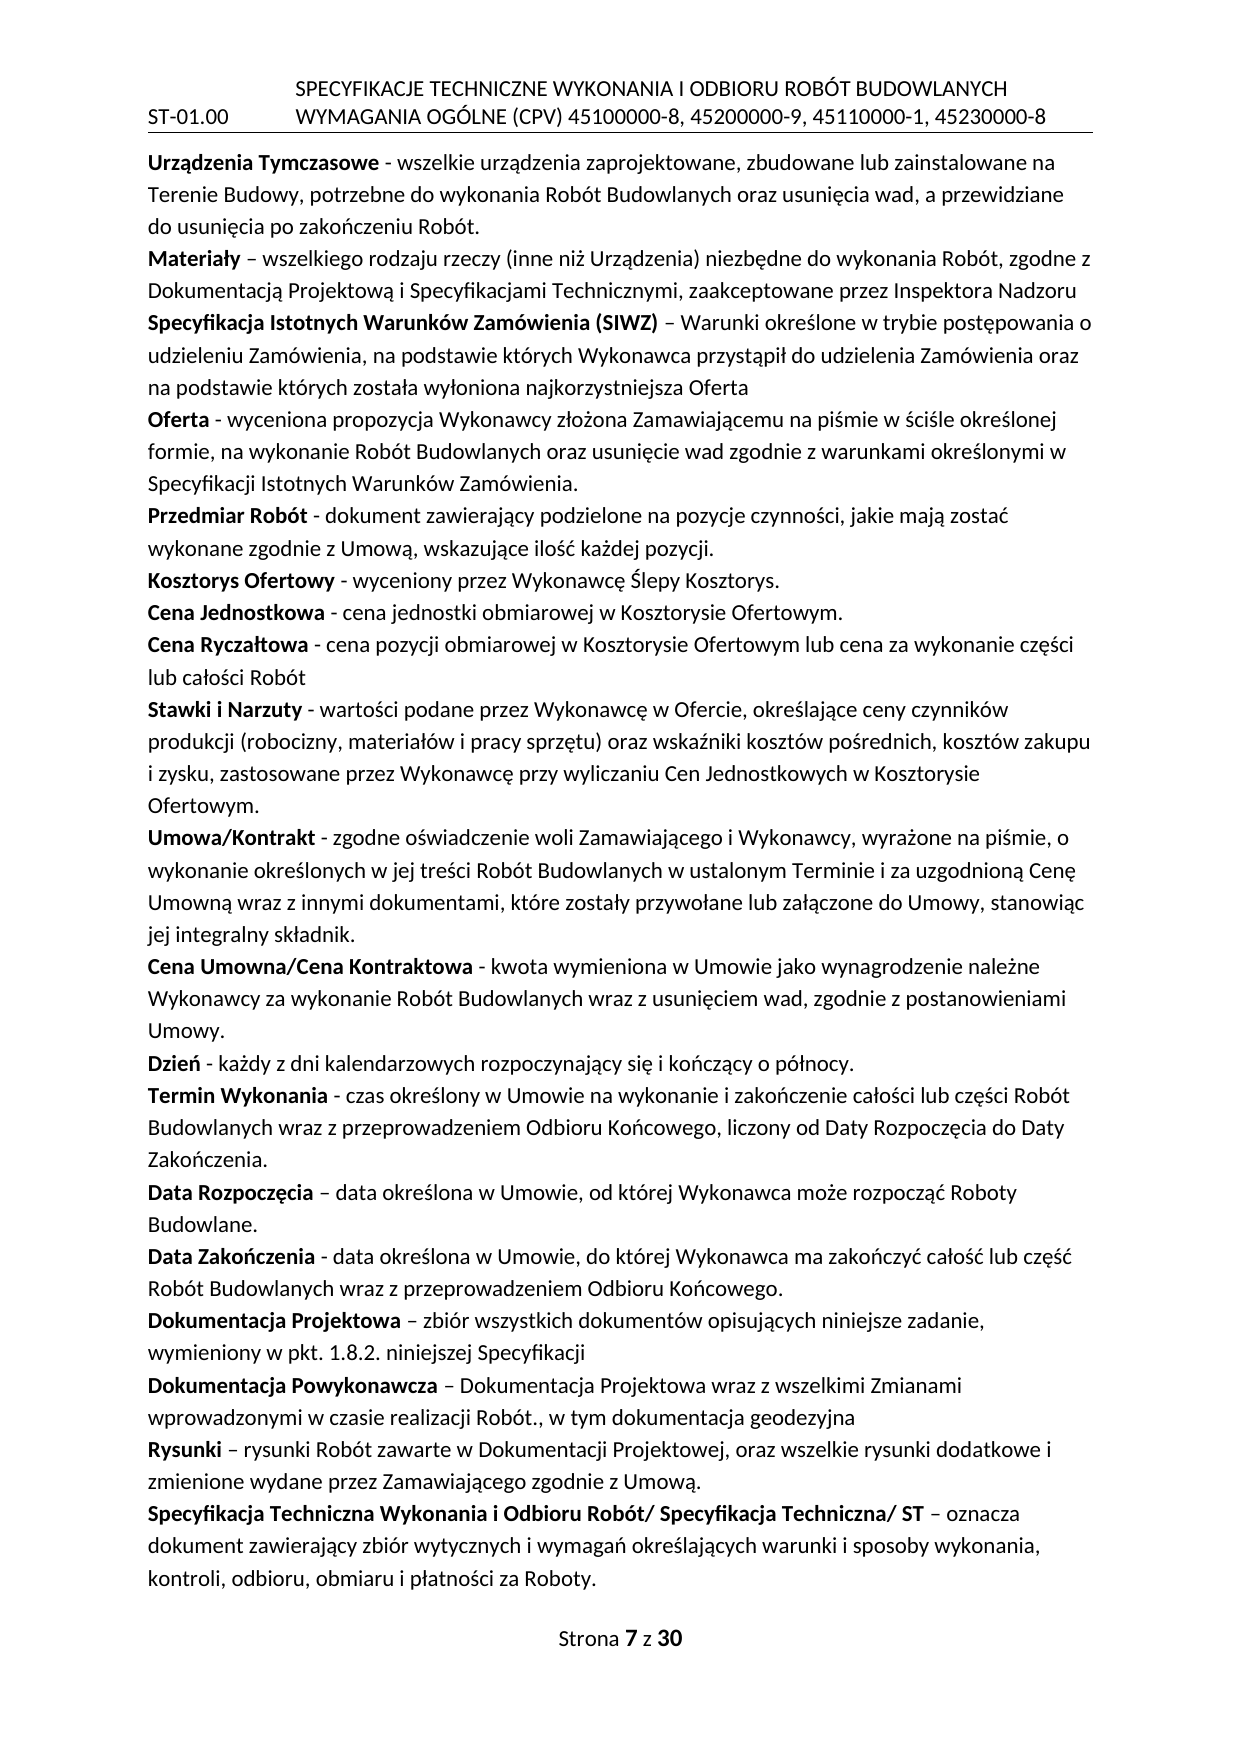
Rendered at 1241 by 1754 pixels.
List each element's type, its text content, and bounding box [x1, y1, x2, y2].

text Oferta - wyceniona propozycja Wykonawcy złożona Zamawiającemu na piśmie w ściśle określonej formie, na wykonanie Robót Budowlanych oraz usunięcie wad zgodnie z warunkami określonymi w Specyfikacji Istotnych Warunków Zamówienia. [148, 405, 1093, 497]
text Cena Jednostkowa - cena jednostki obmiarowej w Kosztorysie Ofertowym. [148, 598, 1093, 626]
text Cena Ryczałtowa - cena pozycji obmiarowej w Kosztorysie Ofertowym lub cena za wykonanie części lub całości Robót [148, 630, 1093, 691]
text Specyfikacja Istotnych Warunków Zamówienia (SIWZ) – Warunki określone w trybie postępowania o udzieleniu Zamówienia, na podstawie których Wykonawca przystąpił do udzielenia Zamówienia oraz na podstawie których została wyłoniona najkorzystniejsza Oferta [148, 308, 1093, 401]
text Dokumentacja Projektowa – zbiór wszystkich dokumentów opisujących niniejsze zadanie, wymieniony w pkt. 1.8.2. niniejszej Specyfikacji [148, 1306, 1093, 1367]
text Termin Wykonania - czas określony w Umowie na wykonanie i zakończenie całości lub części Robót Budowlanych wraz z przeprowadzeniem Odbioru Końcowego, liczony od Daty Rozpoczęcia do Daty Zakończenia. [148, 1081, 1093, 1173]
text Urządzenia Tymczasowe - wszelkie urządzenia zaprojektowane, zbudowane lub zainstalowane na Terenie Budowy, potrzebne do wykonania Robót Budowlanych oraz usunięcia wad, a przewidziane do usunięcia po zakończeniu Robót. [148, 148, 1093, 240]
text Przedmiar Robót - dokument zawierający podzielone na pozycje czynności, jakie mają zostać wykonane zgodnie z Umową, wskazujące ilość każdej pozycji. [148, 502, 1093, 562]
text Umowa/Kontrakt - zgodne oświadczenie woli Zamawiającego i Wykonawcy, wyrażone na piśmie, o wykonanie określonych w jej treści Robót Budowlanych w ustalonym Terminie i za uzgodnioną Cenę Umowną wraz z innymi dokumentami, które zostały przywołane lub załączone do Umowy, stanowiąc jej integralny składnik. [148, 823, 1093, 948]
text Dokumentacja Powykonawcza – Dokumentacja Projektowa wraz z wszelkimi Zmianami wprowadzonymi w czasie realizacji Robót., w tym dokumentacja geodezyjna [148, 1371, 1093, 1431]
text Kosztorys Ofertowy - wyceniony przez Wykonawcę Ślepy Kosztorys. [148, 566, 1093, 594]
text Materiały – wszelkiego rodzaju rzeczy (inne niż Urządzenia) niezbędne do wykonania Robót, zgodne z Dokumentacją Projektową i Specyfikacjami Technicznymi, zaakceptowane przez Inspektora Nadzoru [148, 244, 1093, 304]
text Cena Umowna/Cena Kontraktowa - kwota wymieniona w Umowie jako wynagrodzenie należne Wykonawcy za wykonanie Robót Budowlanych wraz z usunięciem wad, zgodnie z postanowieniami Umowy. [148, 952, 1093, 1045]
text Data Rozpoczęcia – data określona w Umowie, od której Wykonawca może rozpocząć Roboty Budowlane. [148, 1178, 1093, 1238]
text Dzień - każdy z dni kalendarzowych rozpoczynający się i kończący o północy. [148, 1049, 1093, 1077]
text Stawki i Narzuty - wartości podane przez Wykonawcę w Ofercie, określające ceny czynników produkcji (robocizny, materiałów i pracy sprzętu) oraz wskaźniki kosztów pośrednich, kosztów zakupu i zysku, zastosowane przez Wykonawcę przy wyliczaniu Cen Jednostkowych w Kosztorysie Ofertowym. [148, 695, 1093, 819]
text Rysunki – rysunki Robót zawarte w Dokumentacji Projektowej, oraz wszelkie rysunki dodatkowe i zmienione wydane przez Zamawiającego zgodnie z Umową. [148, 1435, 1093, 1495]
text Data Zakończenia - data określona w Umowie, do której Wykonawca ma zakończyć całość lub część Robót Budowlanych wraz z przeprowadzeniem Odbioru Końcowego. [148, 1242, 1093, 1302]
text Specyfikacja Techniczna Wykonania i Odbioru Robót/ Specyfikacja Techniczna/ ST – oznacza dokument zawierający zbiór wytycznych i wymagań określających warunki i sposoby wykonania, kontroli, odbioru, obmiaru i płatności za Roboty. [148, 1499, 1093, 1592]
